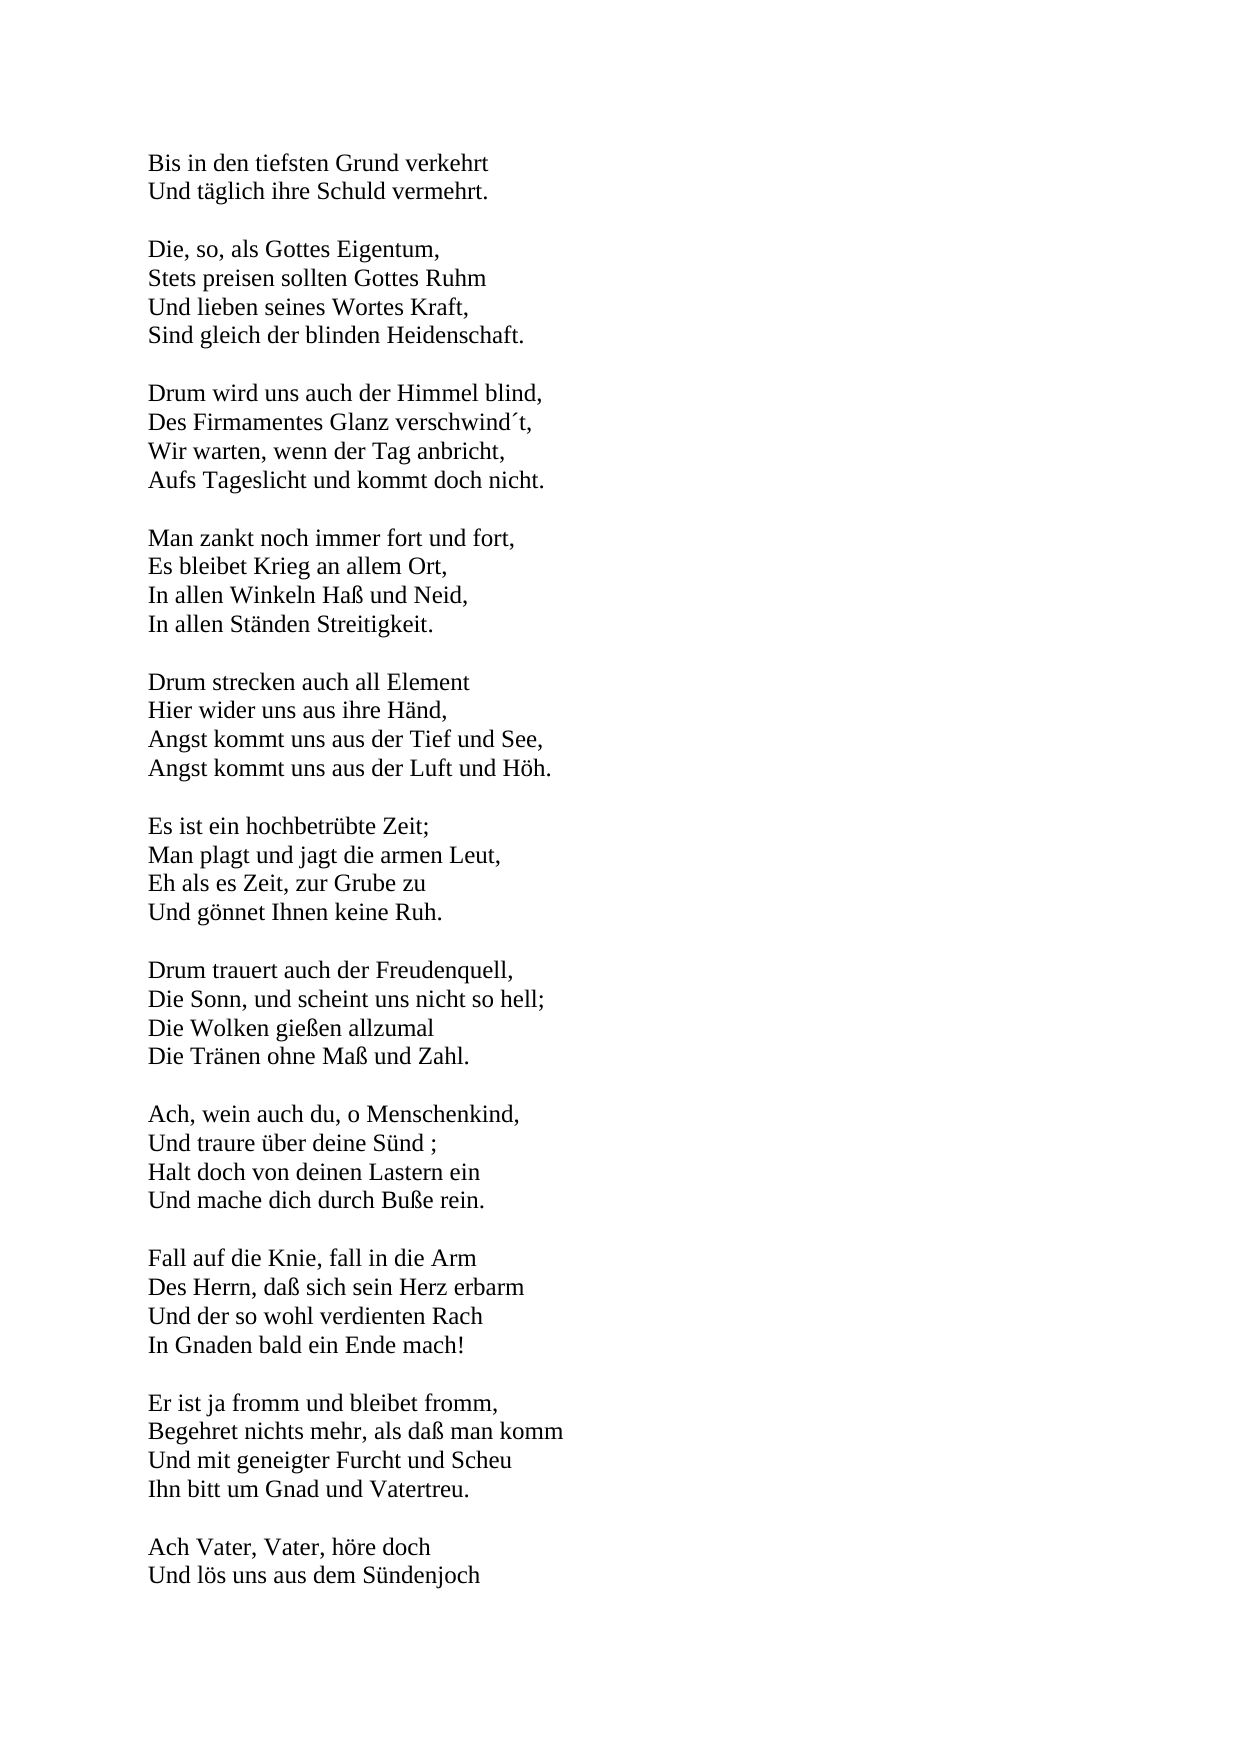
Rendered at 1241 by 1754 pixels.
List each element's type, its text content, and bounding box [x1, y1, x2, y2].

text Fall auf die Knie, fall in die Arm Des Herrn, daß sich sein Herz erbarm Und der so wohl verdienten Rach In Gnaden bald ein Ende mach! [148, 1243, 1093, 1358]
text Ach, wein auch du, o Menschenkind, Und traure über deine Sünd ; Halt doch von deinen Lastern ein Und mache dich durch Buße rein. [148, 1099, 1093, 1214]
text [148, 148, 1093, 205]
text Die, so, als Gottes Eigentum, Stets preisen sollten Gottes Ruhm Und lieben seines Wortes Kraft, Sind gleich der blinden Heidenschaft. [148, 234, 1093, 349]
text Man zankt noch immer fort und fort, Es bleibet Krieg an allem Ort, In allen Winkeln Haß und Neid, In allen Ständen Streitigkeit. [148, 523, 1093, 638]
text Er ist ja fromm und bleibet fromm, Begehret nichts mehr, als daß man komm Und mit geneigter Furcht und Scheu Ihn bitt um Gnad und Vatertreu. [148, 1388, 1093, 1503]
text Drum trauert auch der Freudenquell, Die Sonn, und scheint uns nicht so hell; Die Wolken gießen allzumal Die Tränen ohne Maß und Zahl. [148, 955, 1093, 1070]
text Drum strecken auch all Element Hier wider uns aus ihre Händ, Angst kommt uns aus der Tief und See, Angst kommt uns aus der Luft und Höh. [148, 667, 1093, 782]
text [148, 1532, 1093, 1589]
text Drum wird uns auch der Himmel blind, Des Firmamentes Glanz verschwind´t, Wir warten, wenn der Tag anbricht, Aufs Tageslicht und kommt doch nicht. [148, 378, 1093, 493]
text Es ist ein hochbetrübte Zeit; Man plagt und jagt die armen Leut, Eh als es Zeit, zur Grube zu Und gönnet Ihnen keine Ruh. [148, 811, 1093, 926]
